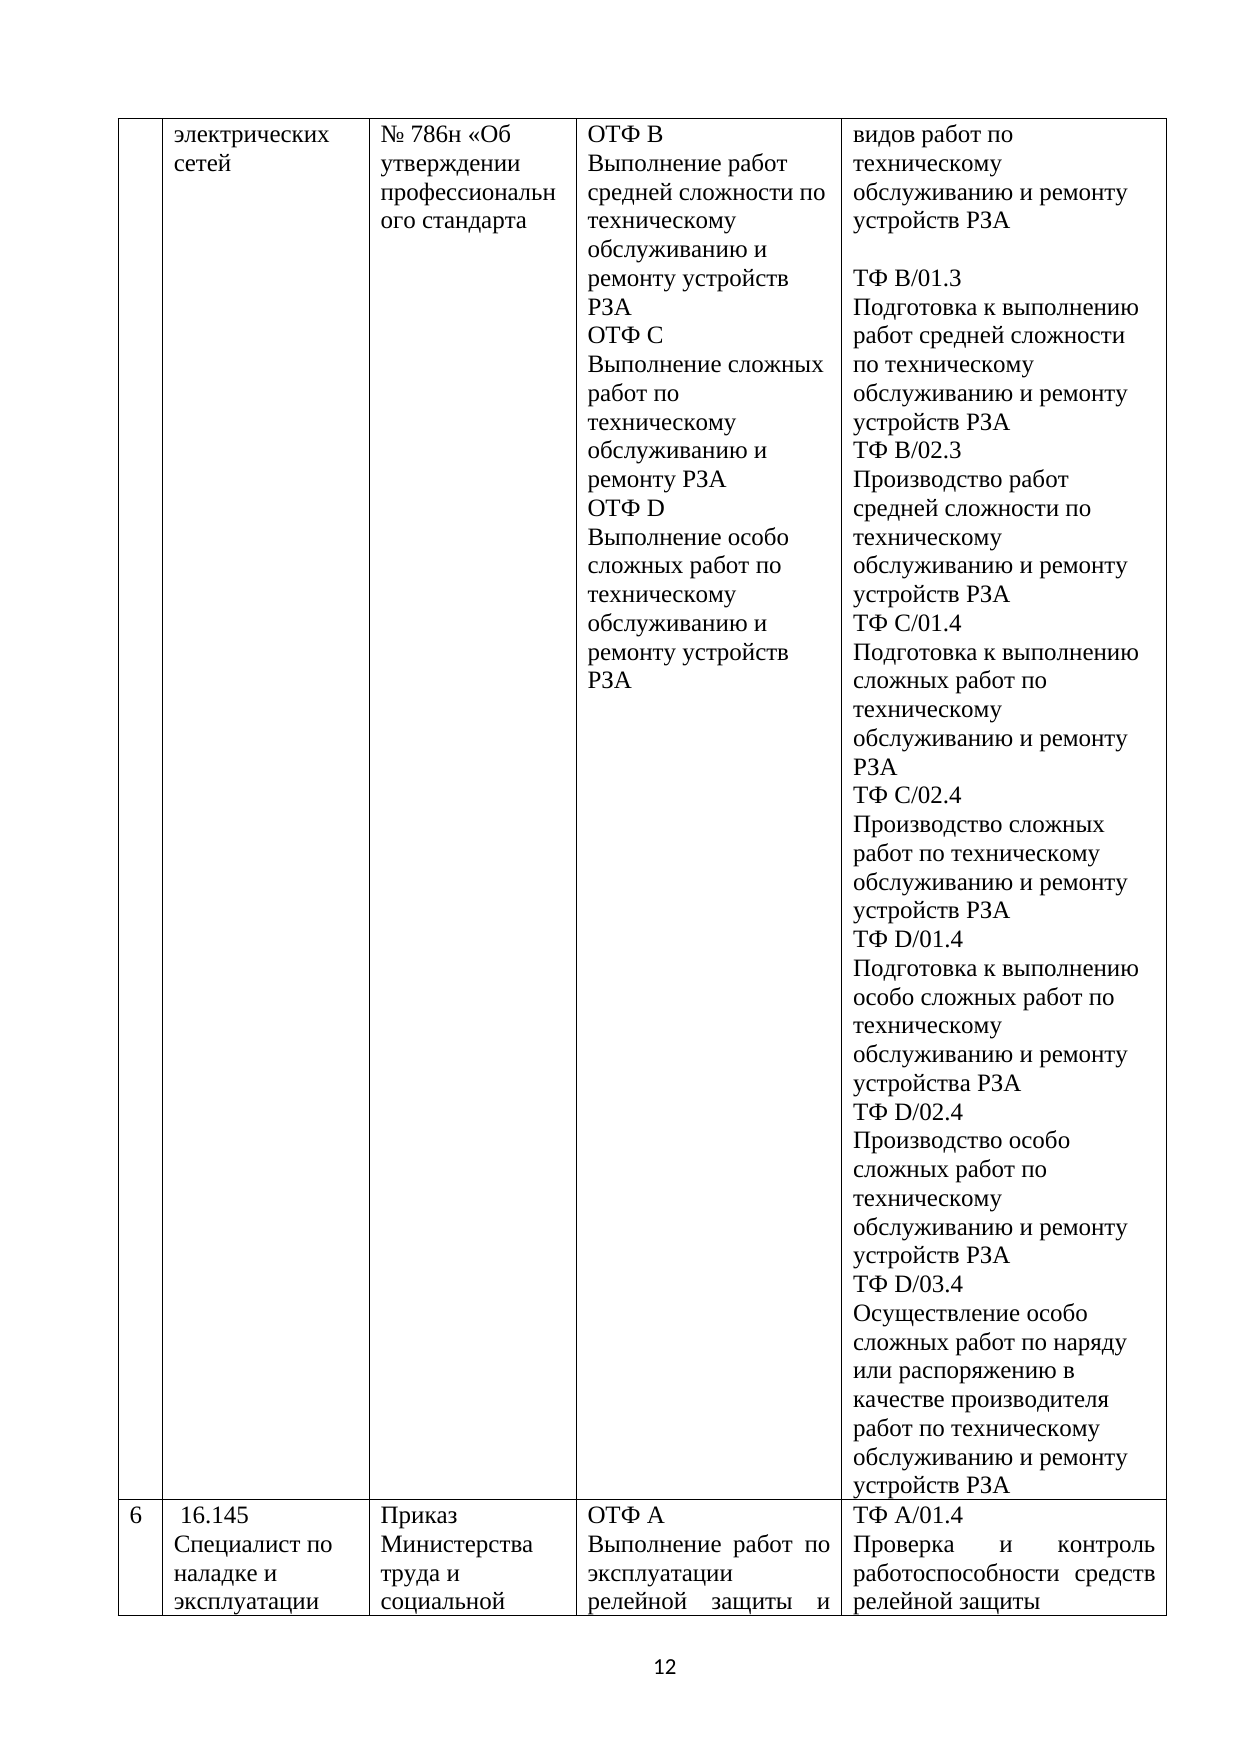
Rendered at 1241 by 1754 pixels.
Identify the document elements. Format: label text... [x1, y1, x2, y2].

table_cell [163, 1500, 369, 1615]
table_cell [577, 119, 841, 1499]
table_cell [842, 119, 1166, 1499]
table_cell 6 [119, 1500, 162, 1615]
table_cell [370, 119, 576, 1499]
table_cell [370, 1500, 576, 1615]
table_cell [163, 119, 369, 1499]
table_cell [577, 1500, 841, 1615]
table_cell 5 [119, 119, 162, 1499]
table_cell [842, 1500, 1166, 1615]
